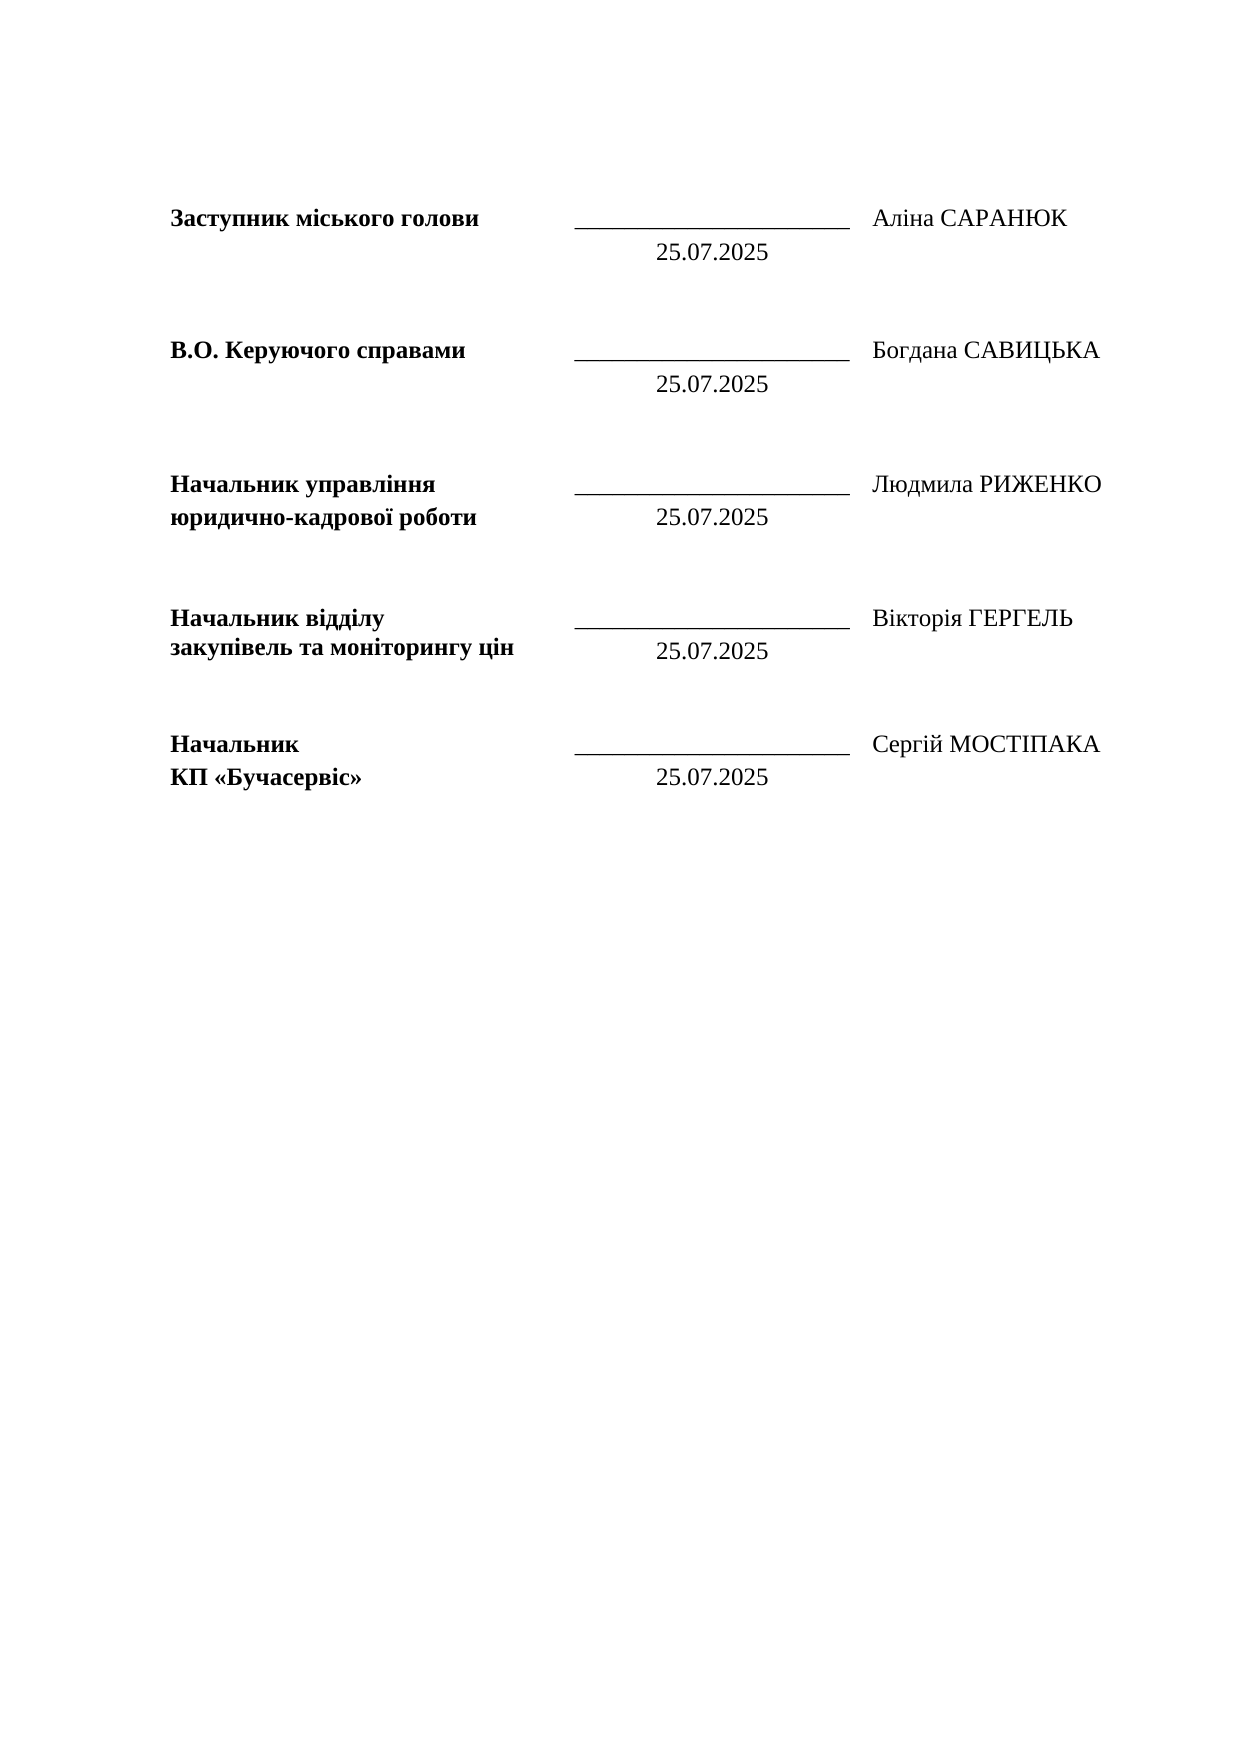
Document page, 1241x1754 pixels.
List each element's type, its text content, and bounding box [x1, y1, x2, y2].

table_cell Людмила РИЖЕНКО [861, 436, 1152, 570]
table_header Заступник міського голови В.О. Керуючого справами [159, 204, 563, 436]
table_cell ______________________ 25.07.2025 [563, 570, 861, 696]
table_cell ______________________ 25.07.2025 [563, 436, 861, 570]
table_header Аліна САРАНЮК Богдана САВИЦЬКА [861, 204, 1152, 436]
table_cell Сергій МОСТІПАКА [861, 696, 1152, 829]
table_cell Начальник управління юридично-кадрової роботи [159, 436, 563, 570]
table_cell Вікторія ГЕРГЕЛЬ [861, 570, 1152, 696]
table_header ______________________ 25.07.2025 ______________________ 25.07.2025 [563, 204, 861, 436]
table_cell Начальник відділу закупівель та моніторингу цін [159, 570, 563, 696]
table_cell Начальник КП «Бучасервіс» [159, 696, 563, 829]
table_cell ______________________ 25.07.2025 [563, 696, 861, 829]
